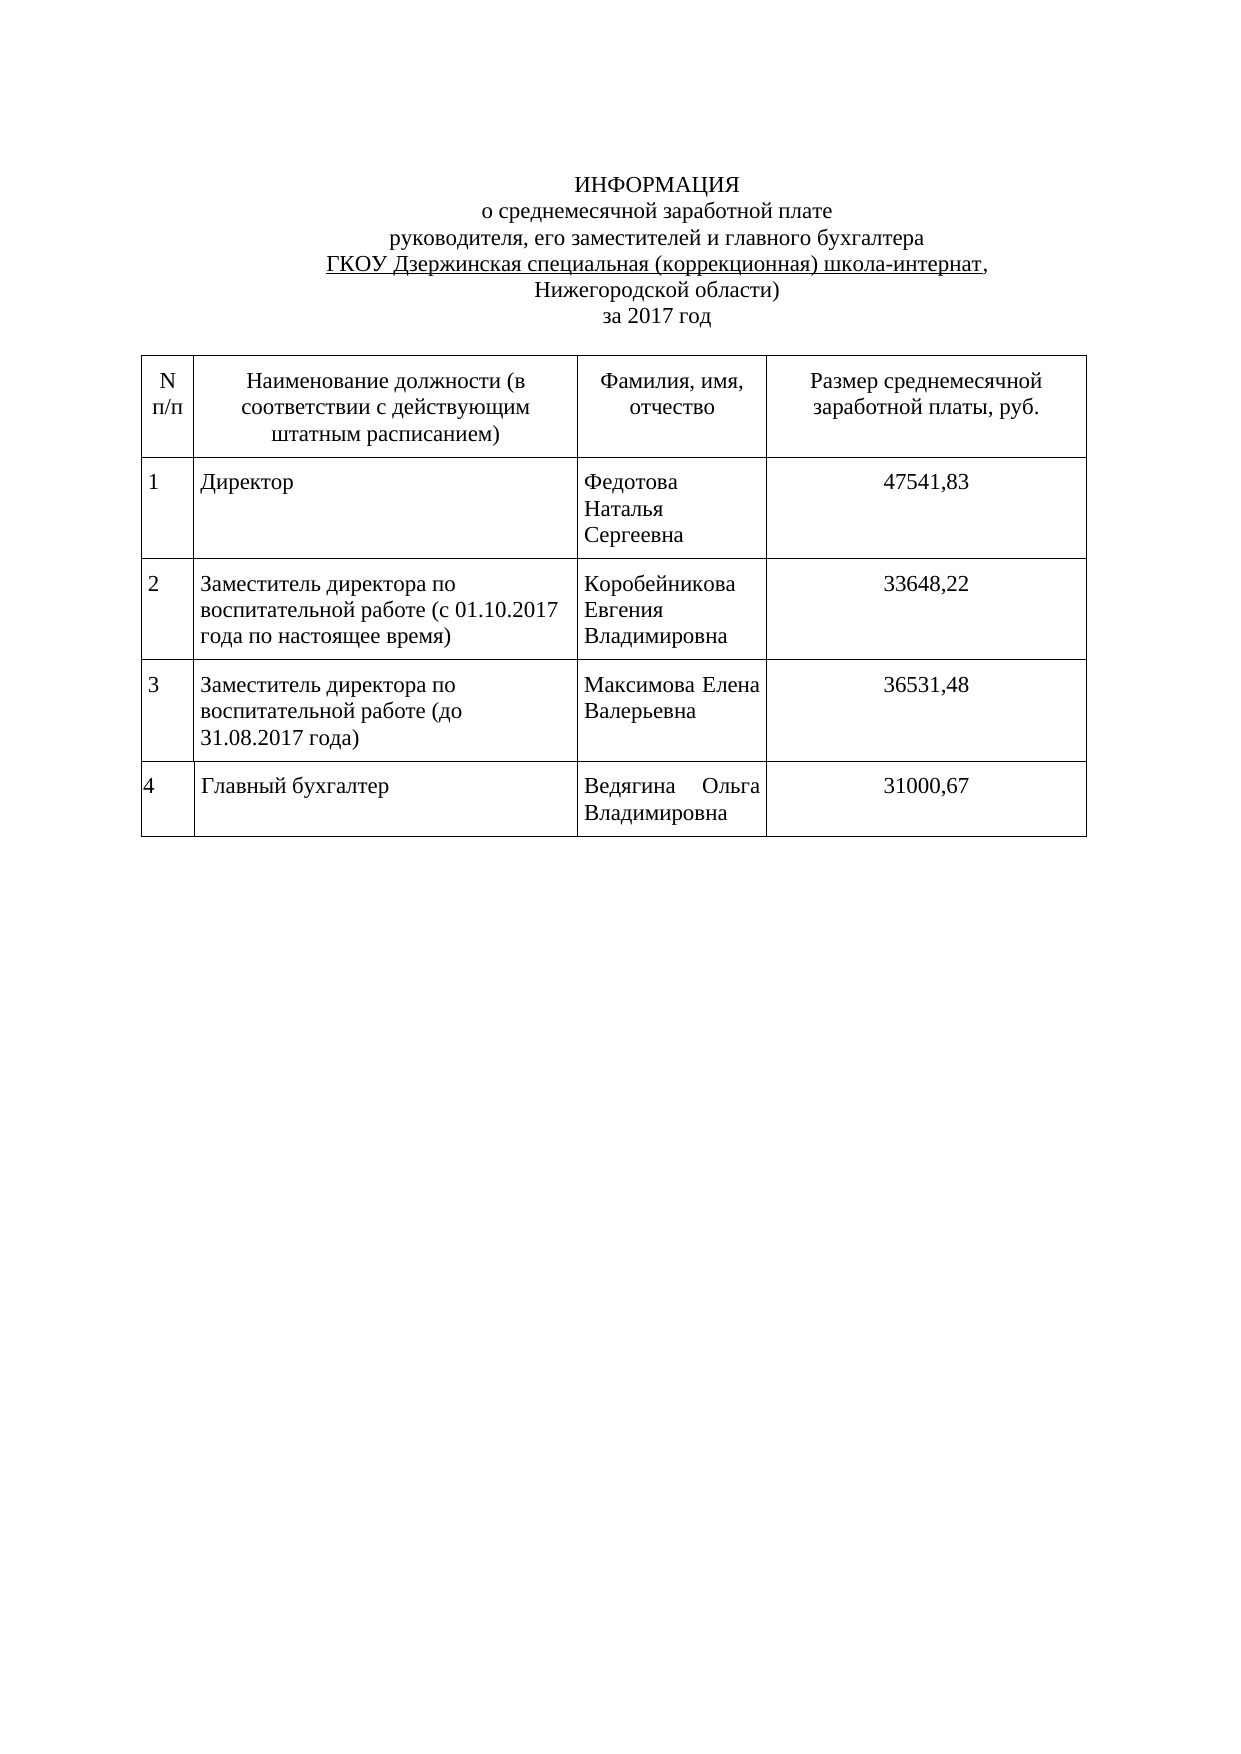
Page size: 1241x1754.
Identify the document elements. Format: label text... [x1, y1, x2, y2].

table_cell Заместитель директора по воспитательной работе (до 31.08.2017 года) [194, 660, 577, 761]
table_header Наименование должности (в соответствии с действующим штатным расписанием) [194, 356, 577, 457]
text ИНФОРМАЦИЯ [148, 171, 1166, 197]
table_cell 1 [142, 458, 193, 558]
table_cell Максимова Елена Валерьевна [578, 660, 766, 761]
table_header N п/п [142, 356, 193, 457]
text руководителя, его заместителей и главного бухгалтера [148, 223, 1166, 250]
table_cell 36531,48 [767, 660, 1086, 761]
text ГКОУ Дзержинская специальная (коррекционная) школа-интернат, [148, 250, 1166, 276]
table_cell Федотова Наталья Сергеевна [578, 458, 766, 558]
table_header Фамилия, имя, отчество [578, 356, 766, 457]
table_cell 31000,67 [767, 762, 1086, 836]
table_header Размер среднемесячной заработной платы, руб. [767, 356, 1086, 457]
table_cell 3 [142, 660, 193, 761]
table_cell Заместитель директора по воспитательной работе (с 01.10.2017 года по настоящее время) [194, 559, 577, 659]
text Нижегородской области) [148, 276, 1166, 303]
table_cell 2 [142, 559, 193, 659]
table_cell Коробейникова Евгения Владимировна [578, 559, 766, 659]
text за 2017 год [148, 303, 1166, 329]
table_cell 4 [142, 762, 194, 836]
table_cell Ведягина Ольга Владимировна [578, 762, 766, 836]
table_cell Главный бухгалтер [195, 762, 577, 836]
table_cell Директор [194, 458, 577, 558]
table_cell 47541,83 [767, 458, 1086, 558]
table_cell 33648,22 [767, 559, 1086, 659]
text о среднемесячной заработной плате [148, 197, 1166, 223]
